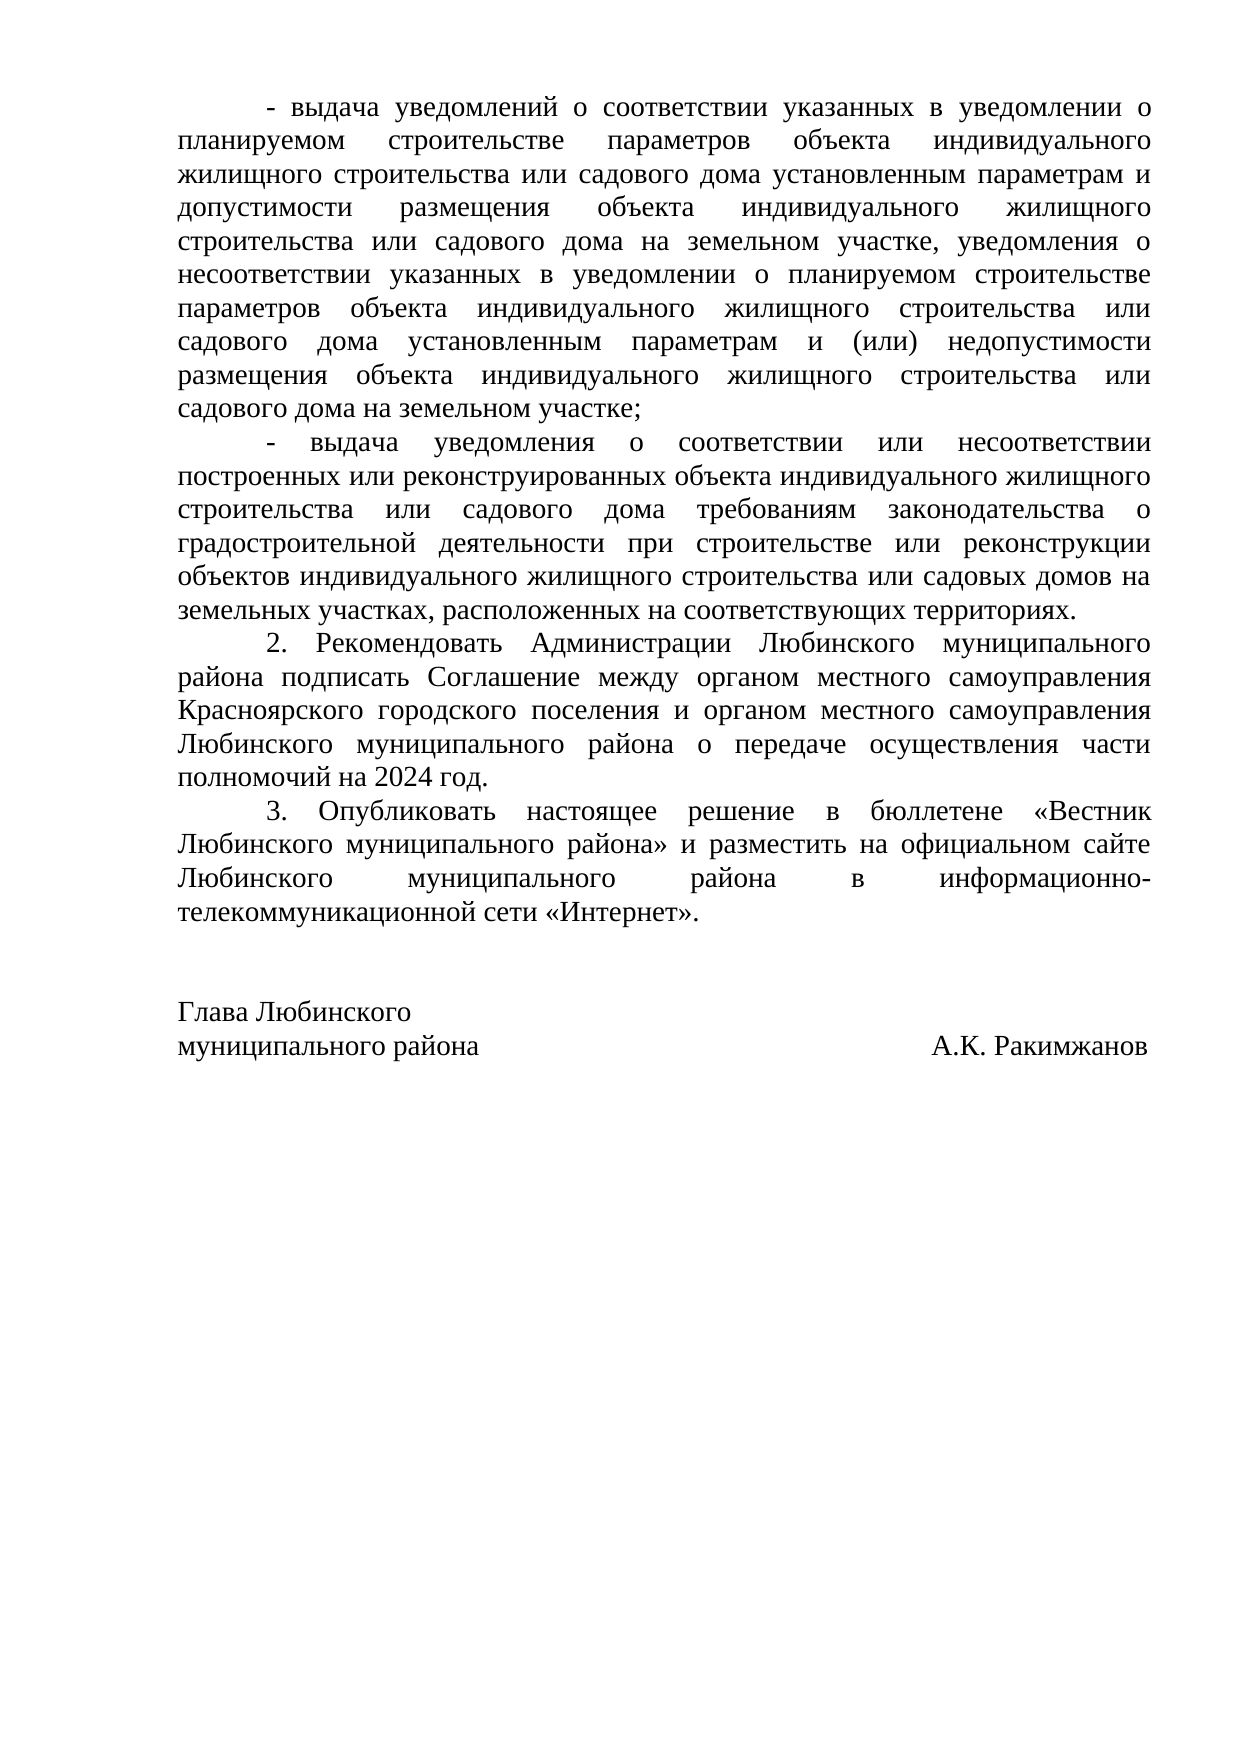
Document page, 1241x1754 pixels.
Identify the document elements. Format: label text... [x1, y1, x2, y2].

text 3. Опубликовать настоящее решение в бюллетене «Вестник Любинского муниципального района» и разместить на официальном сайте Любинского муниципального района в информационно-телекоммуникационной сети «Интернет». [177, 793, 1152, 927]
text - выдача уведомлений о соответствии указанных в уведомлении о планируемом строительстве параметров объекта индивидуального жилищного строительства или садового дома установленным параметрам и допустимости размещения объекта индивидуального жилищного строительства или садового дома на земельном участке, уведомления о несоответствии указанных в уведомлении о планируемом строительстве параметров объекта индивидуального жилищного строительства или садового дома установленным параметрам и (или) недопустимости размещения объекта индивидуального жилищного строительства или садового дома на земельном участке; [177, 89, 1152, 424]
text 2. Рекомендовать Администрации Любинского муниципального района подписать Соглашение между органом местного самоуправления Красноярского городского поселения и органом местного самоуправления Любинского муниципального района о передаче осуществления части полномочий на 2024 год. [177, 625, 1152, 793]
text Глава Любинского [177, 994, 1152, 1028]
text - выдача уведомления о соответствии или несоответствии построенных или реконструированных объекта индивидуального жилищного строительства или садового дома требованиям законодательства о градостроительной деятельности при строительстве или реконструкции объектов индивидуального жилищного строительства или садовых домов на земельных участках, расположенных на соответствующих территориях. [177, 424, 1152, 625]
text муниципального района А.К. Ракимжанов [177, 1028, 1152, 1061]
